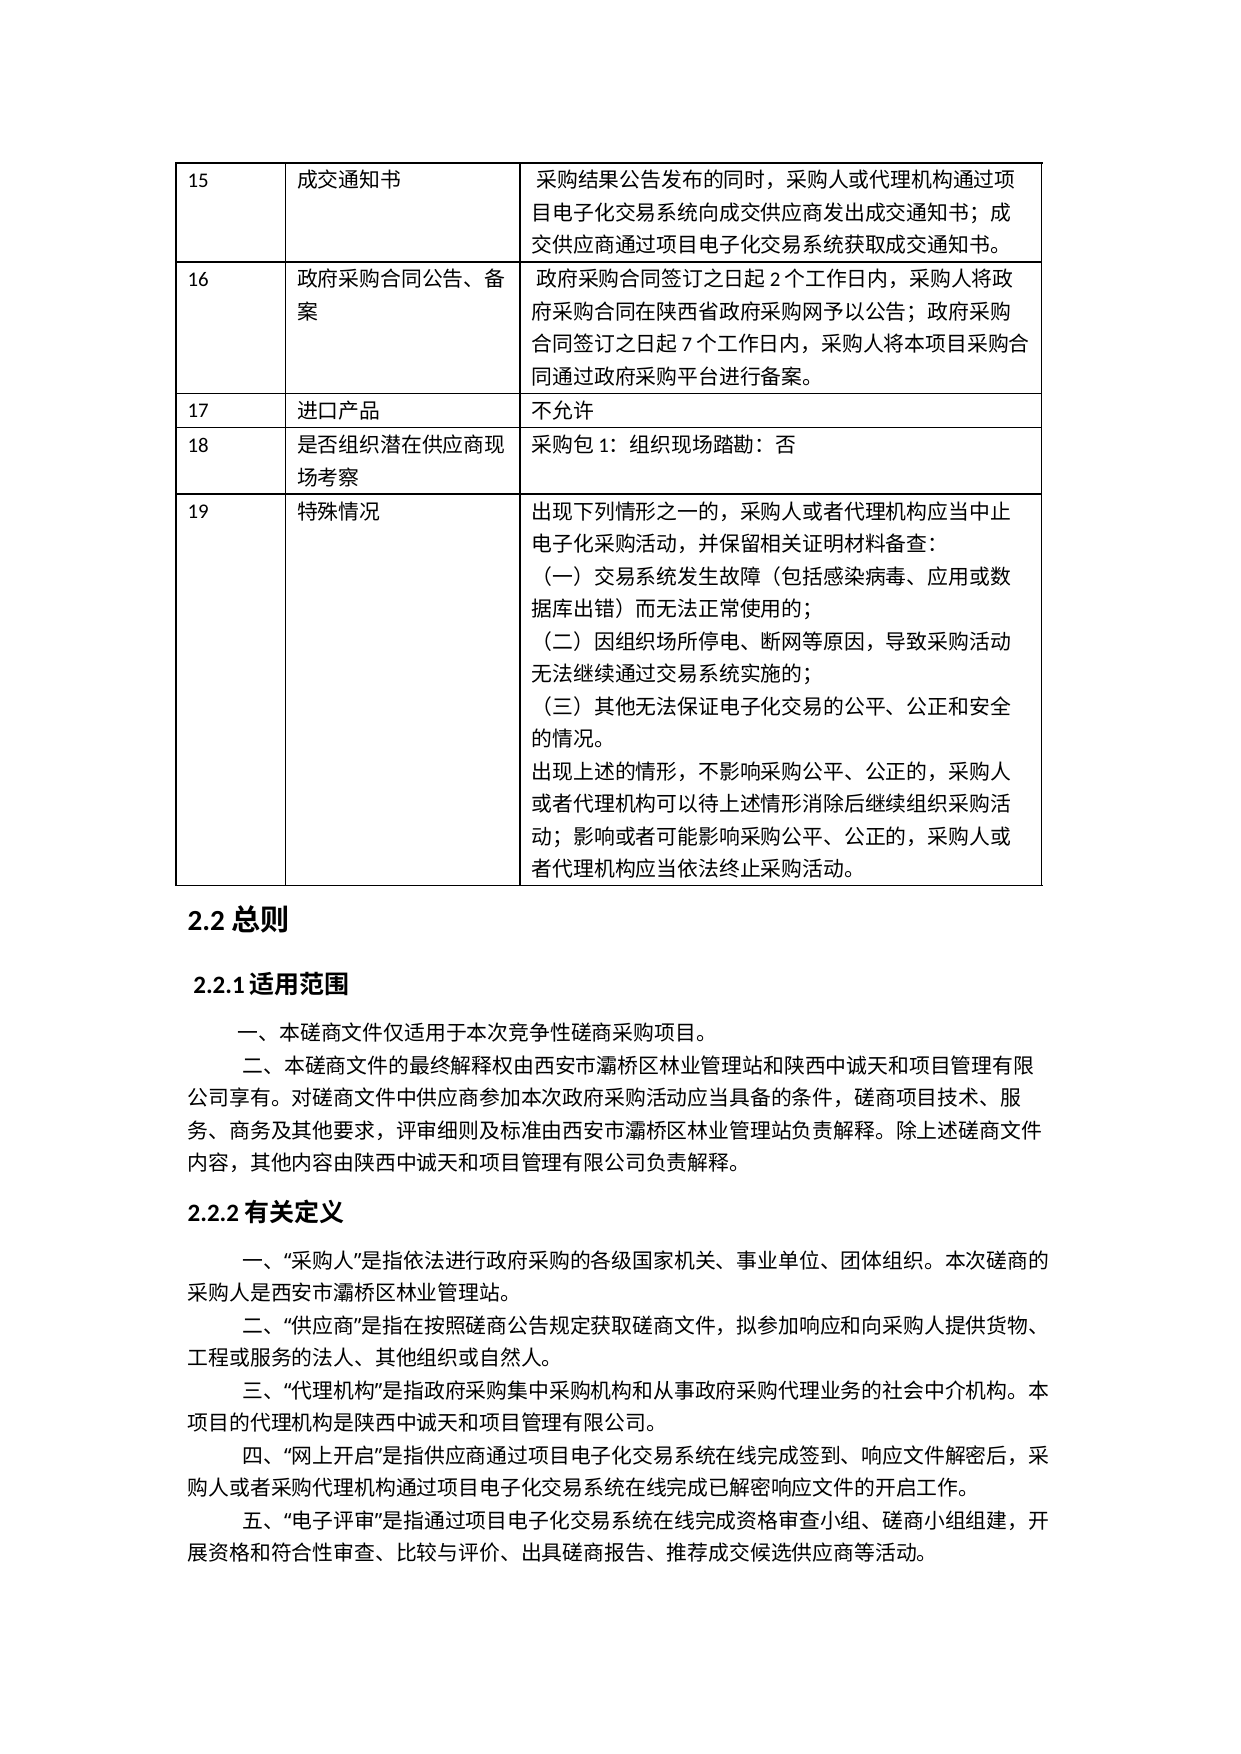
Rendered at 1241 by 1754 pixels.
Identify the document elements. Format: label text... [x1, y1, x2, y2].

table_cell 成交通知书 [286, 164, 519, 261]
table_cell 政府采购合同签订之日起2个工作日内，采购人将政府采购合同在陕西省政府采购网予以公告；政府采购合同签订之日起7个工作日内，采购人将本项目采购合同通过政府采购平台进行备案。 [521, 263, 1041, 393]
table_cell 15 [177, 164, 285, 261]
text 四、“网上开启”是指供应商通过项目电子化交易系统在线完成签到、响应文件解密后，采购人或者采购代理机构通过项目电子化交易系统在线完成已解密响应文件的开启工作。 [187, 1439, 1053, 1504]
table_cell 特殊情况 [286, 495, 519, 885]
table_cell 19 [177, 495, 285, 885]
table_cell 进口产品 [286, 394, 519, 427]
text 一、本磋商文件仅适用于本次竞争性磋商采购项目。 [187, 1016, 1053, 1049]
table_cell 采购包1：组织现场踏勘：否 [521, 428, 1041, 493]
text 二、“供应商”是指在按照磋商公告规定获取磋商文件，拟参加响应和向采购人提供货物、工程或服务的法人、其他组织或自然人。 [187, 1309, 1053, 1374]
text 2.2总则 [187, 886, 1053, 951]
text 2.2.2有关定义 [187, 1179, 1053, 1244]
text 三、“代理机构”是指政府采购集中采购机构和从事政府采购代理业务的社会中介机构。本项目的代理机构是陕西中诚天和项目管理有限公司。 [187, 1374, 1053, 1439]
text 二、本磋商文件的最终解释权由西安市灞桥区林业管理站和陕西中诚天和项目管理有限公司享有。对磋商文件中供应商参加本次政府采购活动应当具备的条件，磋商项目技术、服务、商务及其他要求，评审细则及标准由西安市灞桥区林业管理站负责解释。除上述磋商文件内容，其他内容由陕西中诚天和项目管理有限公司负责解释。 [187, 1049, 1053, 1179]
text 一、“采购人”是指依法进行政府采购的各级国家机关、事业单位、团体组织。本次磋商的采购人是西安市灞桥区林业管理站。 [187, 1244, 1053, 1309]
table_cell 是否组织潜在供应商现场考察 [286, 428, 519, 493]
table_cell 政府采购合同公告、备案 [286, 263, 519, 393]
table_cell 18 [177, 428, 285, 493]
table_cell 不允许 [521, 394, 1041, 427]
table_cell 16 [177, 263, 285, 393]
table_cell 17 [177, 394, 285, 427]
text 2.2.1适用范围 [187, 951, 1053, 1016]
text 五、“电子评审”是指通过项目电子化交易系统在线完成资格审查小组、磋商小组组建，开展资格和符合性审查、比较与评价、出具磋商报告、推荐成交候选供应商等活动。 [187, 1504, 1053, 1569]
table_cell 采购结果公告发布的同时，采购人或代理机构通过项目电子化交易系统向成交供应商发出成交通知书；成交供应商通过项目电子化交易系统获取成交通知书。 [521, 164, 1041, 261]
table_cell 出现下列情形之一的，采购人或者代理机构应当中止电子化采购活动，并保留相关证明材料备查： （一）交易系统发生故障（包括感染病毒、应用或数据库出错）而无法正常使用的； （二）因组织场所停电、断网等原因，导致采购活动无法继续通过交易系统实施的； （三）其他无法保证电子化交易的公平、公正和安全的情况。 出现上述的情形，不影响采购公平、公正的，采购人或者代理机构可以待上述情形消除后继续组织采购活动；影响或者可能影响采购公平、公正的，采购人或者代理机构应当依法终止采购活动。 [521, 495, 1041, 885]
